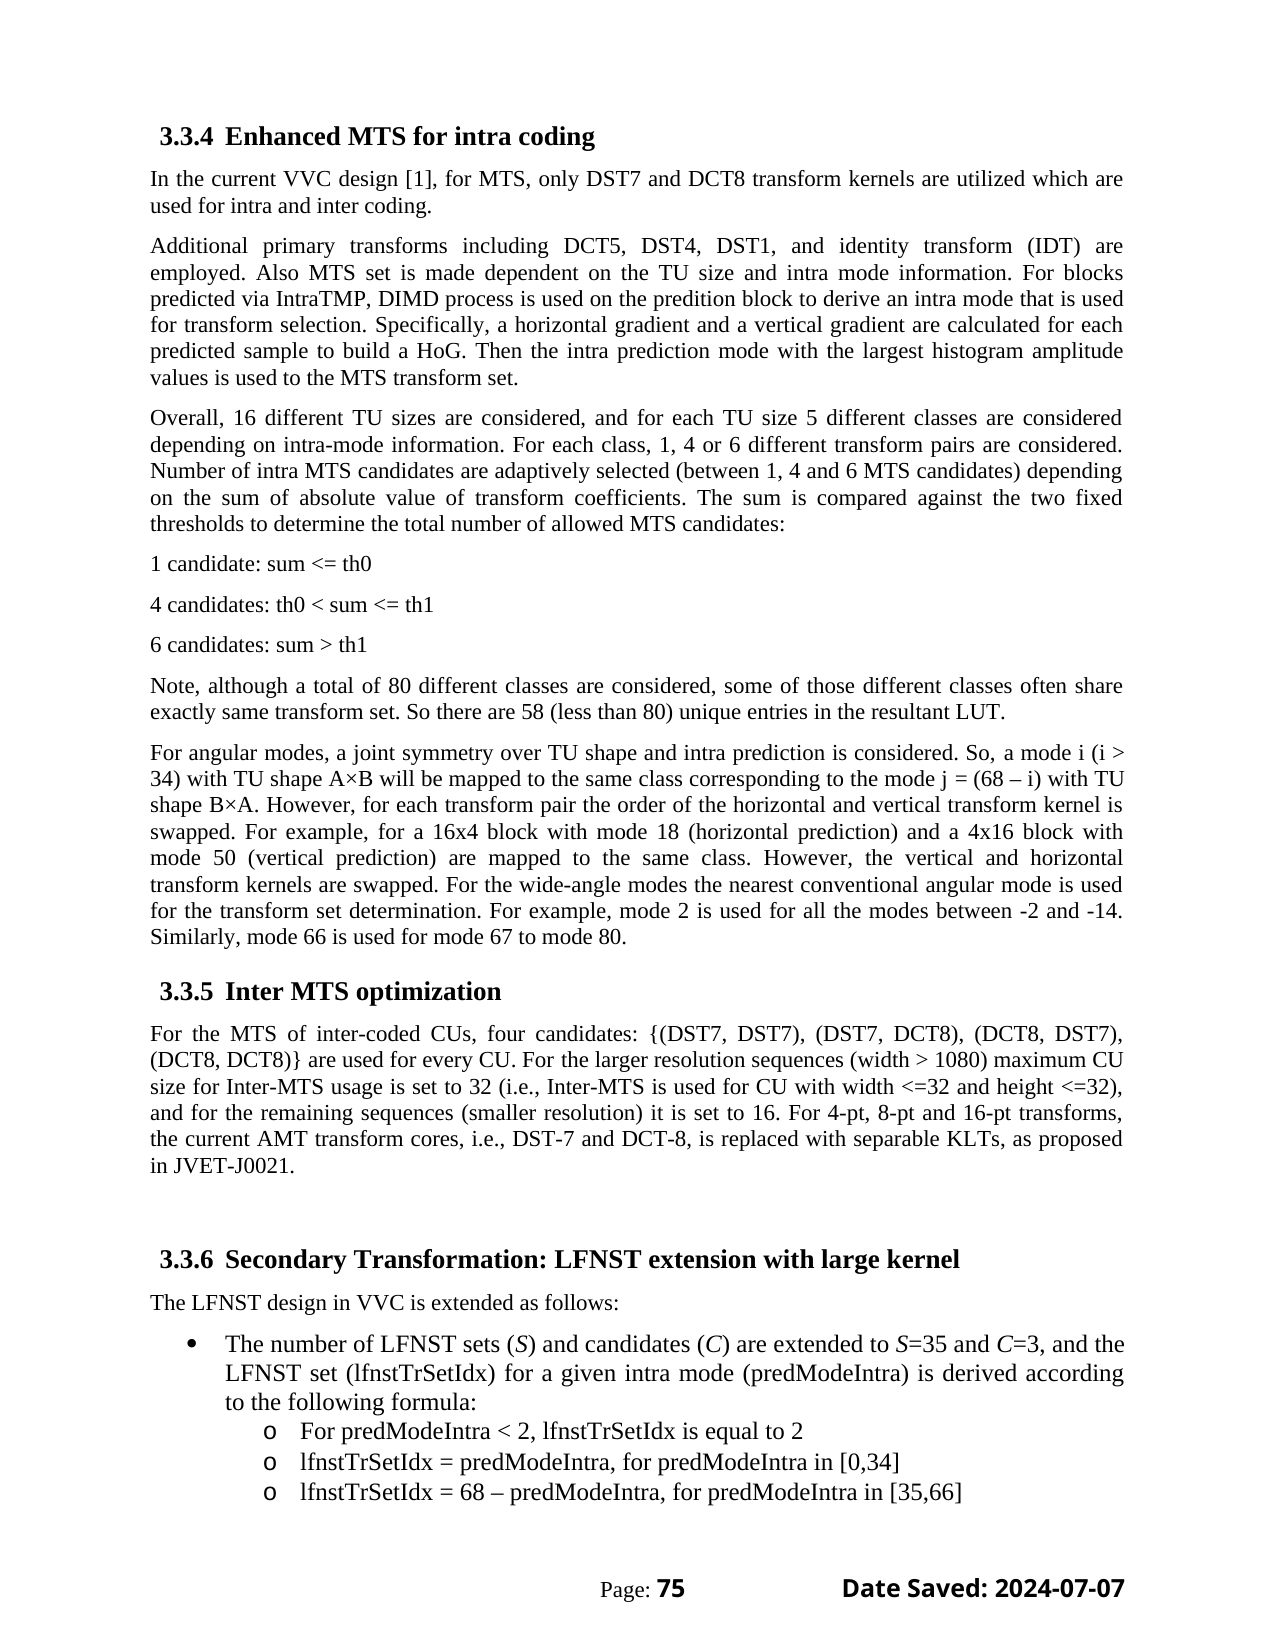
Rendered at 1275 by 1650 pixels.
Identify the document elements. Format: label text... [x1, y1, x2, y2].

list lfnstTrSetIdx = predModeIntra, for predModeIntra in [0,34] [262, 1447, 1125, 1477]
text Note, although a total of 80 different classes are considered, some of those different classes often share exactly same transform set. So there are 58 (less than 80) unique entries in the resultant LUT. [150, 672, 1125, 725]
subtitle Enhanced MTS for intra coding [159, 120, 1125, 151]
subtitle Secondary Transformation: LFNST extension with large kernel [159, 1244, 1125, 1275]
text Overall, 16 different TU sizes are considered, and for each TU size 5 different classes are considered depending on intra-mode information. For each class, 1, 4 or 6 different transform pairs are considered. Number of intra MTS candidates are adaptively selected (between 1, 4 and 6 MTS candidates) depending on the sum of absolute value of transform coefficients. The sum is compared against the two fixed thresholds to determine the total number of allowed MTS candidates: [150, 404, 1125, 536]
text 1 candidate: sum <= th0 [150, 550, 1125, 577]
text 4 candidates: th0 < sum <= th1 [150, 591, 1125, 617]
text For the MTS of inter-coded CUs, four candidates: {(DST7, DST7), (DST7, DCT8), (DCT8, DST7), (DCT8, DCT8)} are used for every CU. For the larger resolution sequences (width > 1080) maximum CU size for Inter-MTS usage is set to 32 (i.e., Inter-MTS is used for CU with width <=32 and height <=32), and for the remaining sequences (smaller resolution) it is set to 16. For 4-pt, 8-pt and 16-pt transforms, the current AMT transform cores, i.e., DST-7 and DCT-8, is replaced with separable KLTs, as proposed in JVET-J0021. [150, 1020, 1125, 1178]
text In the current VVC design [1], for MTS, only DST7 and DCT8 transform kernels are utilized which are used for intra and inter coding. [150, 165, 1125, 218]
subtitle Inter MTS optimization [159, 975, 1125, 1006]
text The LFNST design in VVC is extended as follows: [150, 1289, 1125, 1315]
text For angular modes, a joint symmetry over TU shape and intra prediction is considered. So, a mode i (i > 34) with TU shape A×B will be mapped to the same class corresponding to the mode j = (68 – i) with TU shape B×A. However, for each transform pair the order of the horizontal and vertical transform kernel is swapped. For example, for a 16x4 block with mode 18 (horizontal prediction) and a 4x16 block with mode 50 (vertical prediction) are mapped to the same class. However, the vertical and horizontal transform kernels are swapped. For the wide-angle modes the nearest conventional angular mode is used for the transform set determination. For example, mode 2 is used for all the modes between -2 and -14. Similarly, mode 66 is used for mode 67 to mode 80. [150, 739, 1125, 950]
text 6 candidates: sum > th1 [150, 631, 1125, 658]
list lfnstTrSetIdx = 68 – predModeIntra, for predModeIntra in [35,66] [262, 1477, 1125, 1508]
text Additional primary transforms including DCT5, DST4, DST1, and identity transform (IDT) are employed. Also MTS set is made dependent on the TU size and intra mode information. For blocks predicted via IntraTMP, DIMD process is used on the predition block to derive an intra mode that is used for transform selection. Specifically, a horizontal gradient and a vertical gradient are calculated for each predicted sample to build a HoG. Then the intra prediction mode with the largest histogram amplitude values is used to the MTS transform set. [150, 232, 1125, 390]
list The number of LFNST sets (S) and candidates (C) are extended to S=35 and C=3, and the LFNST set (lfnstTrSetIdx) for a given intra mode (predModeIntra) is derived according to the following formula: [187, 1329, 1125, 1416]
list For predModeIntra < 2, lfnstTrSetIdx is equal to 2 [262, 1416, 1125, 1447]
